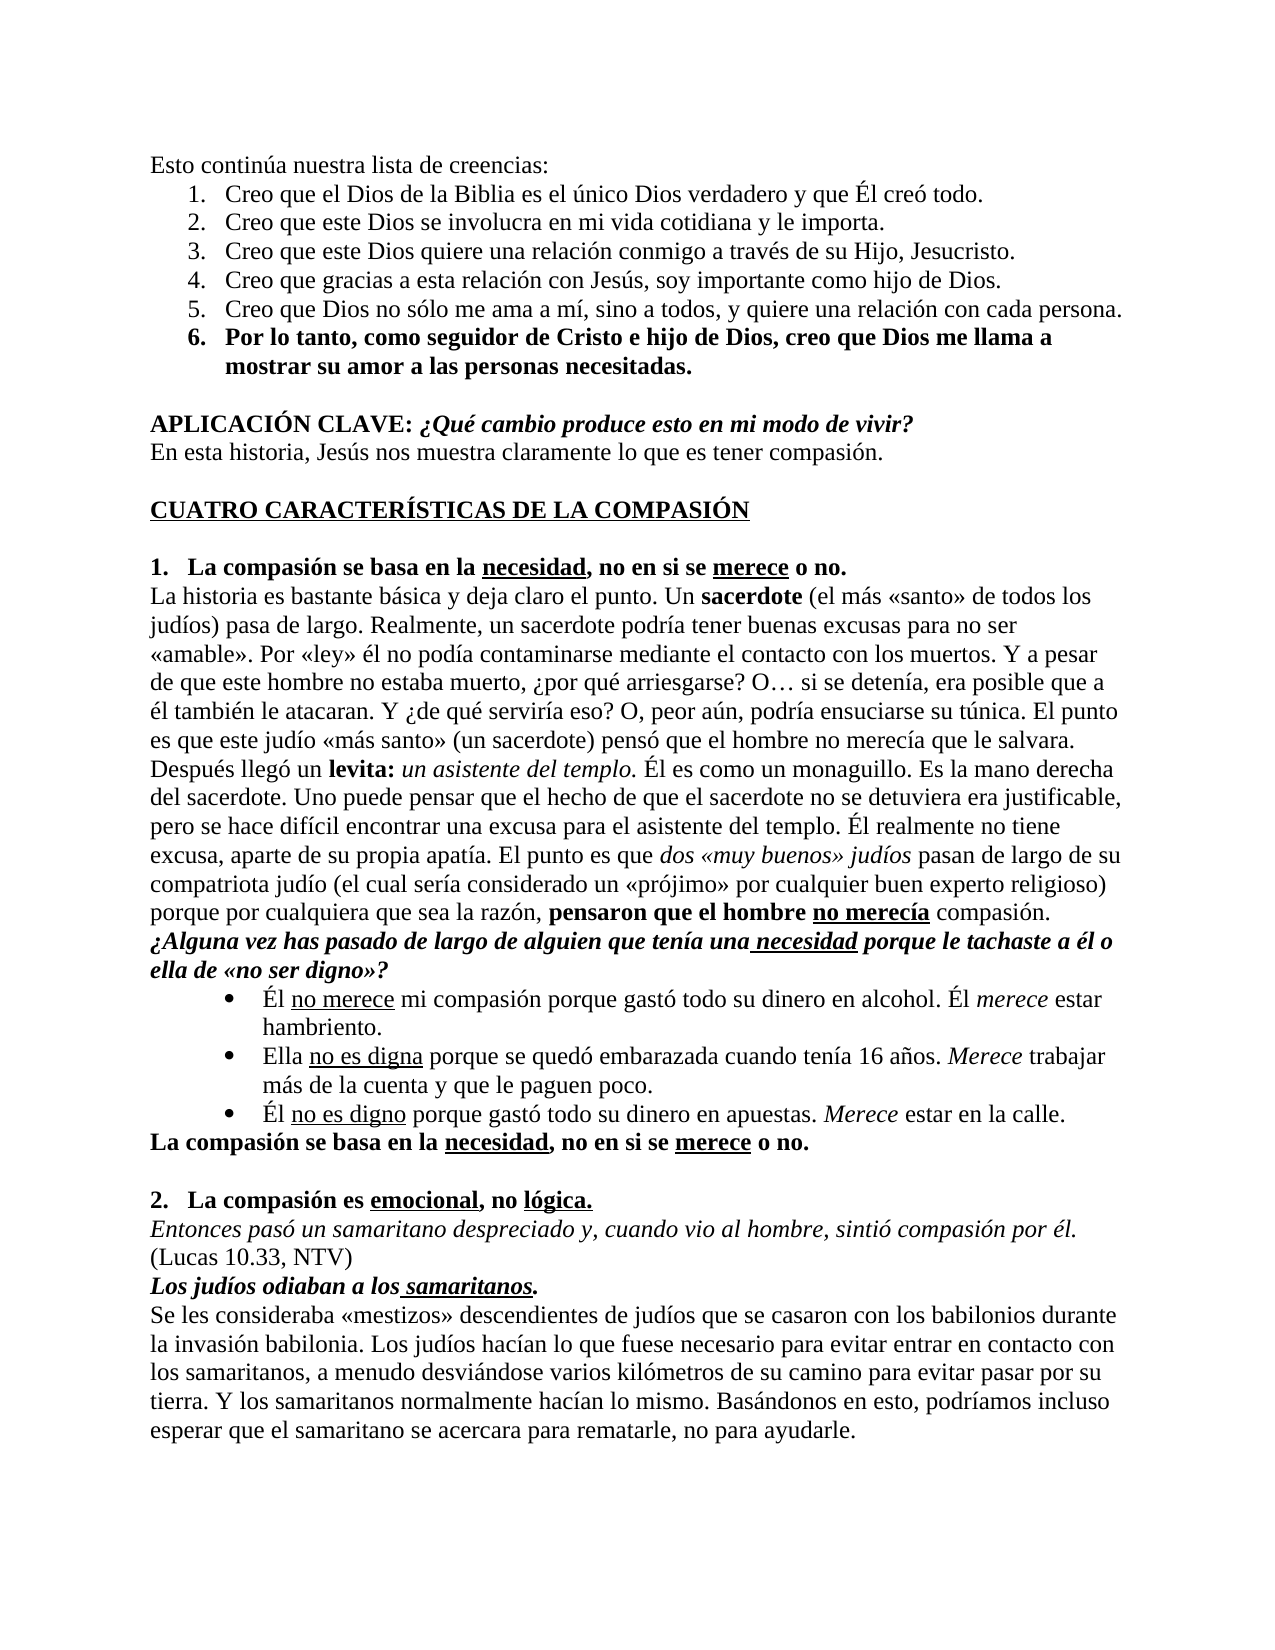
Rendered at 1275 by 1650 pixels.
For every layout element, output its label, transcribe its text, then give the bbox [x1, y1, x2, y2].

list Ella no es digna porque se quedó embarazada cuando tenía 16 años. Merece trabajar más de la cuenta y que le paguen poco. [225, 1041, 1125, 1099]
text Entonces pasó un samaritano despreciado y, cuando vio al hombre, sintió compasión por él. (Lucas 10.33, NTV) [150, 1214, 1125, 1271]
text CUATRO CARACTERÍSTICAS DE LA COMPASIÓN [150, 495, 1125, 524]
list Por lo tanto, como seguidor de Cristo e hijo de Dios, creo que Dios me llama a mostrar su amor a las personas necesitadas. [187, 322, 1125, 380]
text Los judíos odiaban a los samaritanos. [150, 1271, 1125, 1300]
text Esto continúa nuestra lista de creencias: [150, 150, 1125, 179]
text La compasión se basa en la necesidad, no en si se merece o no. [150, 1127, 1125, 1156]
text La historia es bastante básica y deja claro el punto. Un sacerdote (el más «santo» de todos los judíos) pasa de largo. Realmente, un sacerdote podría tener buenas excusas para no ser «amable». Por «ley» él no podía contaminarse mediante el contacto con los muertos. Y a pesar de que este hombre no estaba muerto, ¿por qué arriesgarse? O… si se detenía, era posible que a él también le atacaran. Y ¿de qué serviría eso? O, peor aún, podría ensuciarse su túnica. El punto es que este judío «más santo» (un sacerdote) pensó que el hombre no merecía que le salvara. [150, 581, 1125, 754]
list La compasión es emocional, no lógica. [150, 1185, 1125, 1214]
list Creo que este Dios se involucra en mi vida cotidiana y le importa. [187, 207, 1125, 236]
list Él no merece mi compasión porque gastó todo su dinero en alcohol. Él merece estar hambriento. [225, 984, 1125, 1041]
text ¿Alguna vez has pasado de largo de alguien que tenía una necesidad porque le tachaste a él o ella de «no ser digno»? [150, 926, 1125, 984]
list La compasión se basa en la necesidad, no en si se merece o no. [150, 552, 1125, 581]
list Creo que este Dios quiere una relación conmigo a través de su Hijo, Jesucristo. [187, 236, 1125, 265]
text Después llegó un levita: un asistente del templo. Él es como un monaguillo. Es la mano derecha del sacerdote. Uno puede pensar que el hecho de que el sacerdote no se detuviera era justificable, pero se hace difícil encontrar una excusa para el asistente del templo. Él realmente no tiene excusa, aparte de su propia apatía. El punto es que dos «muy buenos» judíos pasan de largo de su compatriota judío (el cual sería considerado un «prójimo» por cualquier buen experto religioso) porque por cualquiera que sea la razón, pensaron que el hombre no merecía compasión. [150, 754, 1125, 926]
list Creo que Dios no sólo me ama a mí, sino a todos, y quiere una relación con cada persona. [187, 294, 1125, 322]
list Él no es digno porque gastó todo su dinero en apuestas. Merece estar en la calle. [225, 1099, 1125, 1127]
text Se les consideraba «mestizos» descendientes de judíos que se casaron con los babilonios durante la invasión babilonia. Los judíos hacían lo que fuese necesario para evitar entrar en contacto con los samaritanos, a menudo desviándose varios kilómetros de su camino para evitar pasar por su tierra. Y los samaritanos normalmente hacían lo mismo. Basándonos en esto, podríamos incluso esperar que el samaritano se acercara para rematarle, no para ayudarle. [150, 1300, 1125, 1444]
text En esta historia, Jesús nos muestra claramente lo que es tener compasión. [150, 437, 1125, 466]
list Creo que gracias a esta relación con Jesús, soy importante como hijo de Dios. [187, 265, 1125, 294]
text APLICACIÓN CLAVE: ¿Qué cambio produce esto en mi modo de vivir? [150, 409, 1125, 437]
list Creo que el Dios de la Biblia es el único Dios verdadero y que Él creó todo. [187, 179, 1125, 207]
